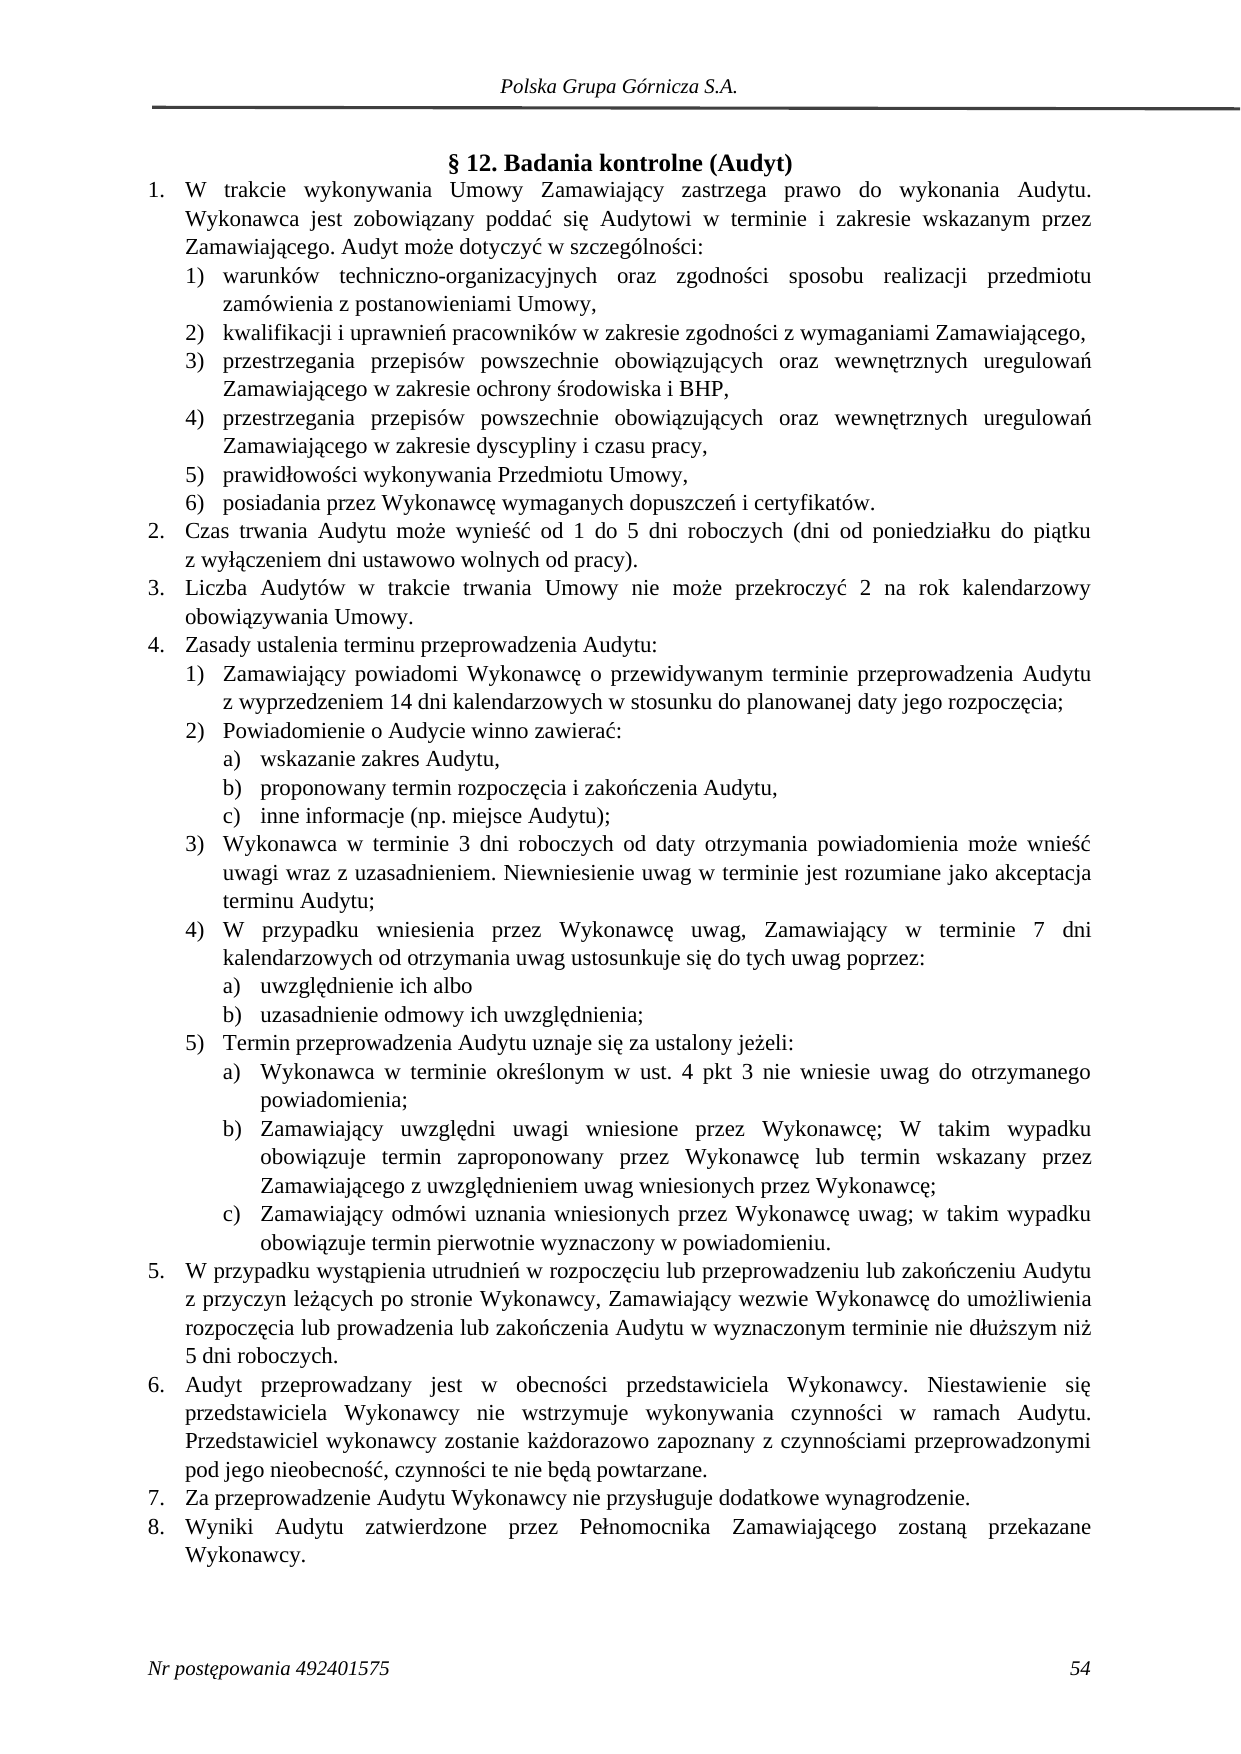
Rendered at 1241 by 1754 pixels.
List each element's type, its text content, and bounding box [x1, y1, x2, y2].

list W przypadku wniesienia przez Wykonawcę uwag, Zamawiający w terminie 7 dni kalendarzowych od otrzymania uwag ustosunkuje się do tych uwag poprzez: [185, 916, 1093, 971]
list proponowany termin rozpoczęcia i zakończenia Audytu, [223, 773, 1093, 800]
list Termin przeprowadzenia Audytu uznaje się za ustalony jeżeli: [185, 1029, 1093, 1056]
list W przypadku wystąpienia utrudnień w rozpoczęciu lub przeprowadzeniu lub zakończeniu Audytu z przyczyn leżących po stronie Wykonawcy, Zamawiający wezwie Wykonawcę do umożliwienia rozpoczęcia lub prowadzenia lub zakończenia Audytu w wyznaczonym terminie nie dłuższym niż 5 dni roboczych. [148, 1257, 1093, 1369]
list Zamawiający odmówi uznania wniesionych przez Wykonawcę uwag; w takim wypadku obowiązuje termin pierwotnie wyznaczony w powiadomieniu. [223, 1200, 1093, 1255]
list Czas trwania Audytu może wynieść od 1 do 5 dni roboczych (dni od poniedziałku do piątku z wyłączeniem dni ustawowo wolnych od pracy). [148, 518, 1093, 572]
list Wykonawca w terminie określonym w ust. 4 pkt 3 nie wniesie uwag do otrzymanego powiadomienia; [223, 1058, 1093, 1113]
list Zasady ustalenia terminu przeprowadzenia Audytu: [148, 631, 1093, 658]
list W trakcie wykonywania Umowy Zamawiający zastrzega prawo do wykonania Audytu. Wykonawca jest zobowiązany poddać się Audytowi w terminie i zakresie wskazanym przez Zamawiającego. Audyt może dotyczyć w szczególności: [148, 176, 1093, 259]
list Wykonawca w terminie 3 dni roboczych od daty otrzymania powiadomienia może wnieść uwagi wraz z uzasadnieniem. Niewniesienie uwag w terminie jest rozumiane jako akceptacja terminu Audytu; [185, 830, 1093, 914]
list Audyt przeprowadzany jest w obecności przedstawiciela Wykonawcy. Niestawienie się przedstawiciela Wykonawcy nie wstrzymuje wykonywania czynności w ramach Audytu. Przedstawiciel wykonawcy zostanie każdorazowo zapoznany z czynnościami przeprowadzonymi pod jego nieobecność, czynności te nie będą powtarzane. [148, 1371, 1093, 1482]
list Zamawiający uwzględni uwagi wniesione przez Wykonawcę; W takim wypadku obowiązuje termin zaproponowany przez Wykonawcę lub termin wskazany przez Zamawiającego z uwzględnieniem uwag wniesionych przez Wykonawcę; [223, 1115, 1093, 1198]
list warunków techniczno-organizacyjnych oraz zgodności sposobu realizacji przedmiotu zamówienia z postanowieniami Umowy, [185, 262, 1093, 316]
list prawidłowości wykonywania Przedmiotu Umowy, [185, 461, 1093, 487]
list uwzględnienie ich albo [223, 973, 1093, 999]
list Zamawiający powiadomi Wykonawcę o przewidywanym terminie przeprowadzenia Audytu z wyprzedzeniem 14 dni kalendarzowych w stosunku do planowanej daty jego rozpoczęcia; [185, 660, 1093, 714]
list Powiadomienie o Audycie winno zawierać: [185, 717, 1093, 743]
list posiadania przez Wykonawcę wymaganych dopuszczeń i certyfikatów. [185, 489, 1093, 516]
list przestrzegania przepisów powszechnie obowiązujących oraz wewnętrznych uregulowań Zamawiającego w zakresie dyscypliny i czasu pracy, [185, 404, 1093, 459]
subtitle § 12. Badania kontrolne (Audyt) [148, 148, 1093, 176]
list wskazanie zakres Audytu, [223, 745, 1093, 771]
list przestrzegania przepisów powszechnie obowiązujących oraz wewnętrznych uregulowań Zamawiającego w zakresie ochrony środowiska i BHP, [185, 347, 1093, 402]
list inne informacje (np. miejsce Audytu); [223, 802, 1093, 828]
list kwalifikacji i uprawnień pracowników w zakresie zgodności z wymaganiami Zamawiającego, [185, 318, 1093, 345]
list Liczba Audytów w trakcie trwania Umowy nie może przekroczyć 2 na rok kalendarzowy obowiązywania Umowy. [148, 574, 1093, 629]
list Wyniki Audytu zatwierdzone przez Pełnomocnika Zamawiającego zostaną przekazane Wykonawcy. [148, 1513, 1093, 1568]
list uzasadnienie odmowy ich uwzględnienia; [223, 1001, 1093, 1027]
list Za przeprowadzenie Audytu Wykonawcy nie przysługuje dodatkowe wynagrodzenie. [148, 1484, 1093, 1511]
